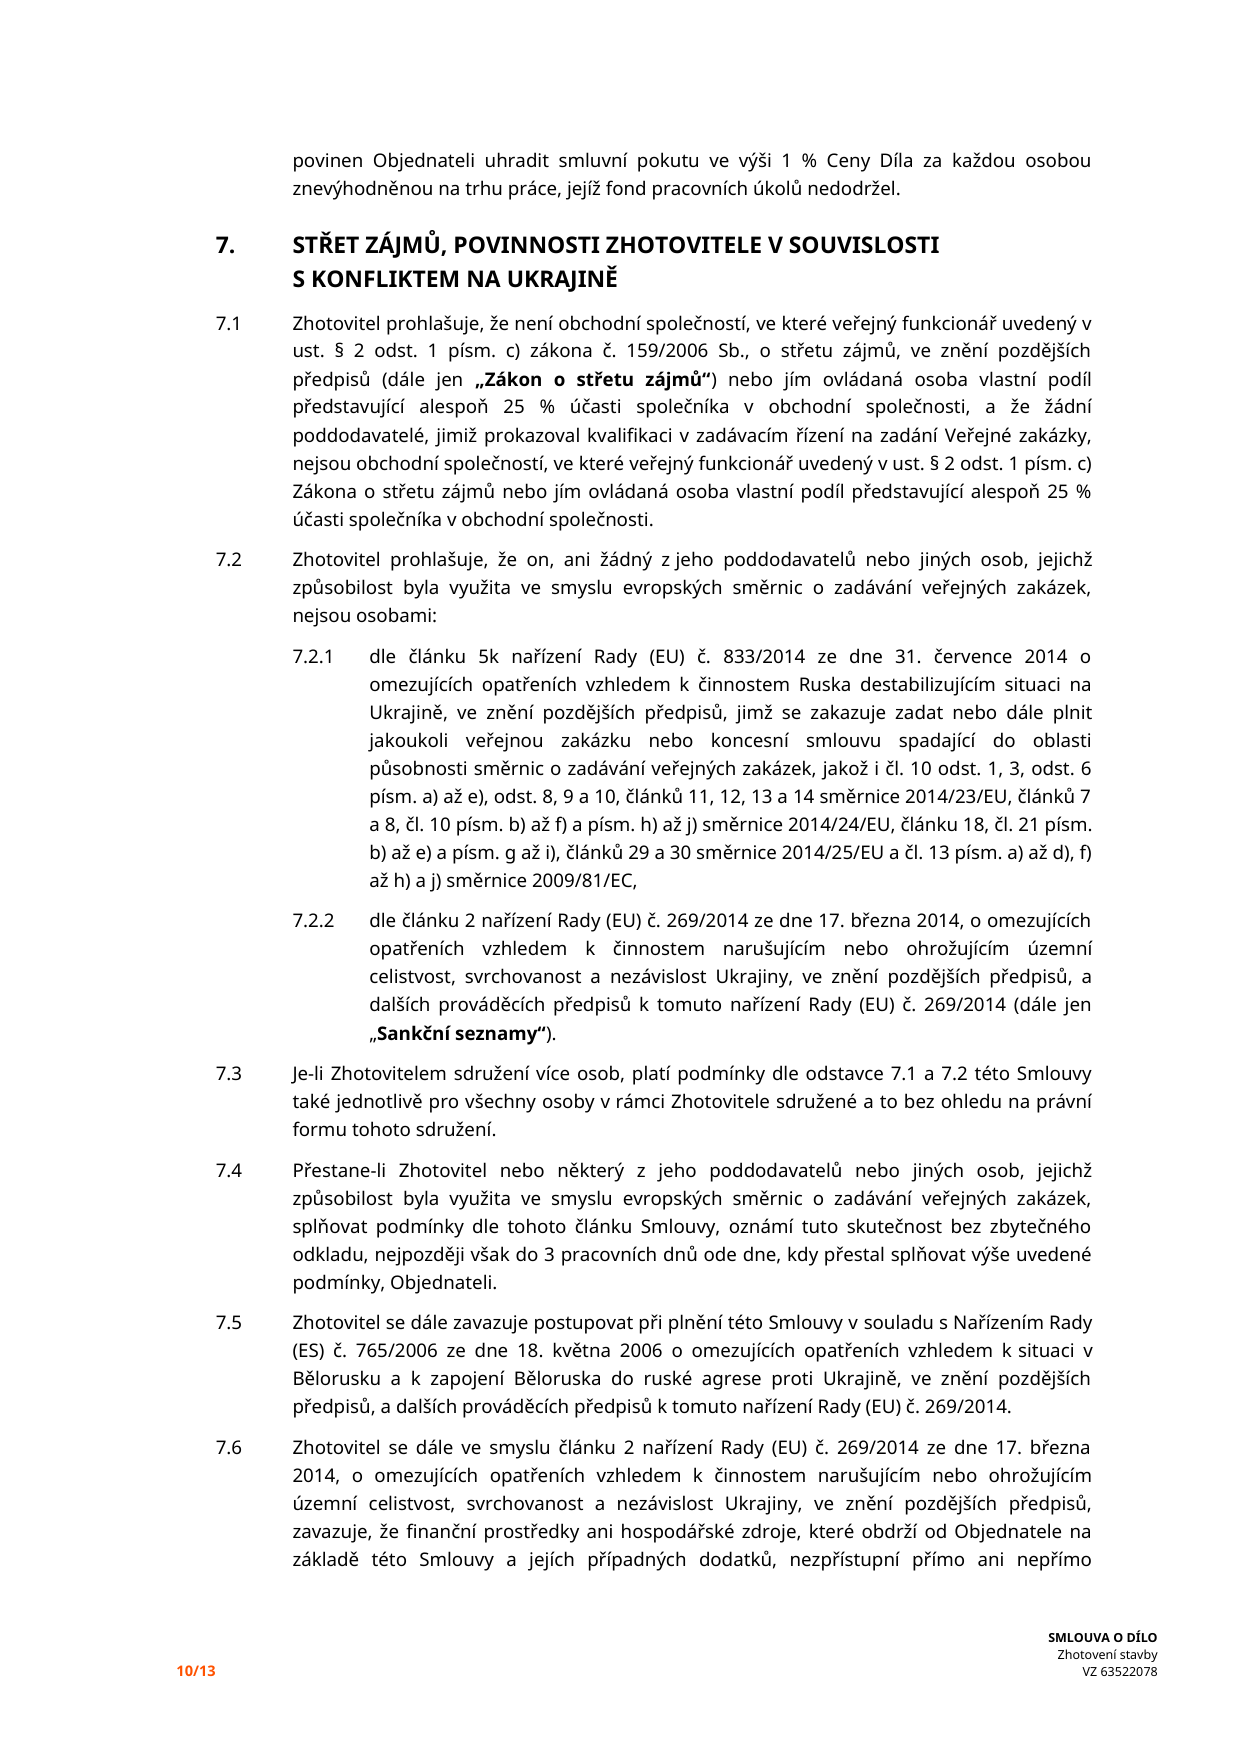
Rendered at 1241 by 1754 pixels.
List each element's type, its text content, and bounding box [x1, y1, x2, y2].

text Zhotovitel prohlašuje, že on, ani žádný z jeho poddodavatelů nebo jiných osob, jejichž způsobilost byla využita ve smyslu evropských směrnic o zadávání veřejných zakázek, nejsou osobami: [216, 546, 1093, 628]
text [216, 1434, 1093, 1572]
text Přestane-li Zhotovitel nebo některý z jeho poddodavatelů nebo jiných osob, jejichž způsobilost byla využita ve smyslu evropských směrnic o zadávání veřejných zakázek, splňovat podmínky dle tohoto článku Smlouvy, oznámí tuto skutečnost bez zbytečného odkladu, nejpozději však do 3 pracovních dnů ode dne, kdy přestal splňovat výše uvedené podmínky, Objednateli. [216, 1157, 1093, 1294]
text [216, 147, 1093, 201]
text dle článku 5k nařízení Rady (EU) č. 833/2014 ze dne 31. července 2014 o omezujících opatřeních vzhledem k činnostem Ruska destabilizujícím situaci na Ukrajině, ve znění pozdějších předpisů, jimž se zakazuje zadat nebo dále plnit jakoukoli veřejnou zakázku nebo koncesní smlouvu spadající do oblasti působnosti směrnic o zadávání veřejných zakázek, jakož i čl. 10 odst. 1, 3, odst. 6 písm. a) až e), odst. 8, 9 a 10, článků 11, 12, 13 a 14 směrnice 2014/23/EU, článků 7 a 8, čl. 10 písm. b) až f) a písm. h) až j) směrnice 2014/24/EU, článku 18, čl. 21 písm. b) až e) a písm. g až i), článků 29 a 30 směrnice 2014/25/EU a čl. 13 písm. a) až d), f) až h) a j) směrnice 2009/81/EC, [292, 643, 1093, 893]
text Střet zájmů, povinnosti Zhotovitele v souvislosti s konfliktem na Ukrajině [216, 228, 1093, 294]
text Je-li Zhotovitelem sdružení více osob, platí podmínky dle odstavce 7.1 a 7.2 této Smlouvy také jednotlivě pro všechny osoby v rámci Zhotovitele sdružené a to bez ohledu na právní formu tohoto sdružení. [216, 1060, 1093, 1142]
text dle článku 2 nařízení Rady (EU) č. 269/2014 ze dne 17. března 2014, o omezujících opatřeních vzhledem k činnostem narušujícím nebo ohrožujícím územní celistvost, svrchovanost a nezávislost Ukrajiny, ve znění pozdějších předpisů, a dalších prováděcích předpisů k tomuto nařízení Rady (EU) č. 269/2014 (dále jen „Sankční seznamy“). [292, 908, 1093, 1045]
text Zhotovitel prohlašuje, že není obchodní společností, ve které veřejný funkcionář uvedený v ust. § 2 odst. 1 písm. c) zákona č. 159/2006 Sb., o střetu zájmů, ve znění pozdějších předpisů (dále jen „Zákon o střetu zájmů“) nebo jím ovládaná osoba vlastní podíl představující alespoň 25 % účasti společníka v obchodní společnosti, a že žádní poddodavatelé, jimiž prokazoval kvalifikaci v zadávacím řízení na zadání Veřejné zakázky, nejsou obchodní společností, ve které veřejný funkcionář uvedený v ust. § 2 odst. 1 písm. c) Zákona o střetu zájmů nebo jím ovládaná osoba vlastní podíl představující alespoň 25 % účasti společníka v obchodní společnosti. [216, 310, 1093, 531]
text Zhotovitel se dále zavazuje postupovat při plnění této Smlouvy v souladu s Nařízením Rady (ES) č. 765/2006 ze dne 18. května 2006 o omezujících opatřeních vzhledem k situaci v Bělorusku a k zapojení Běloruska do ruské agrese proti Ukrajině, ve znění pozdějších předpisů, a dalších prováděcích předpisů k tomuto nařízení Rady (EU) č. 269/2014. [216, 1309, 1093, 1419]
